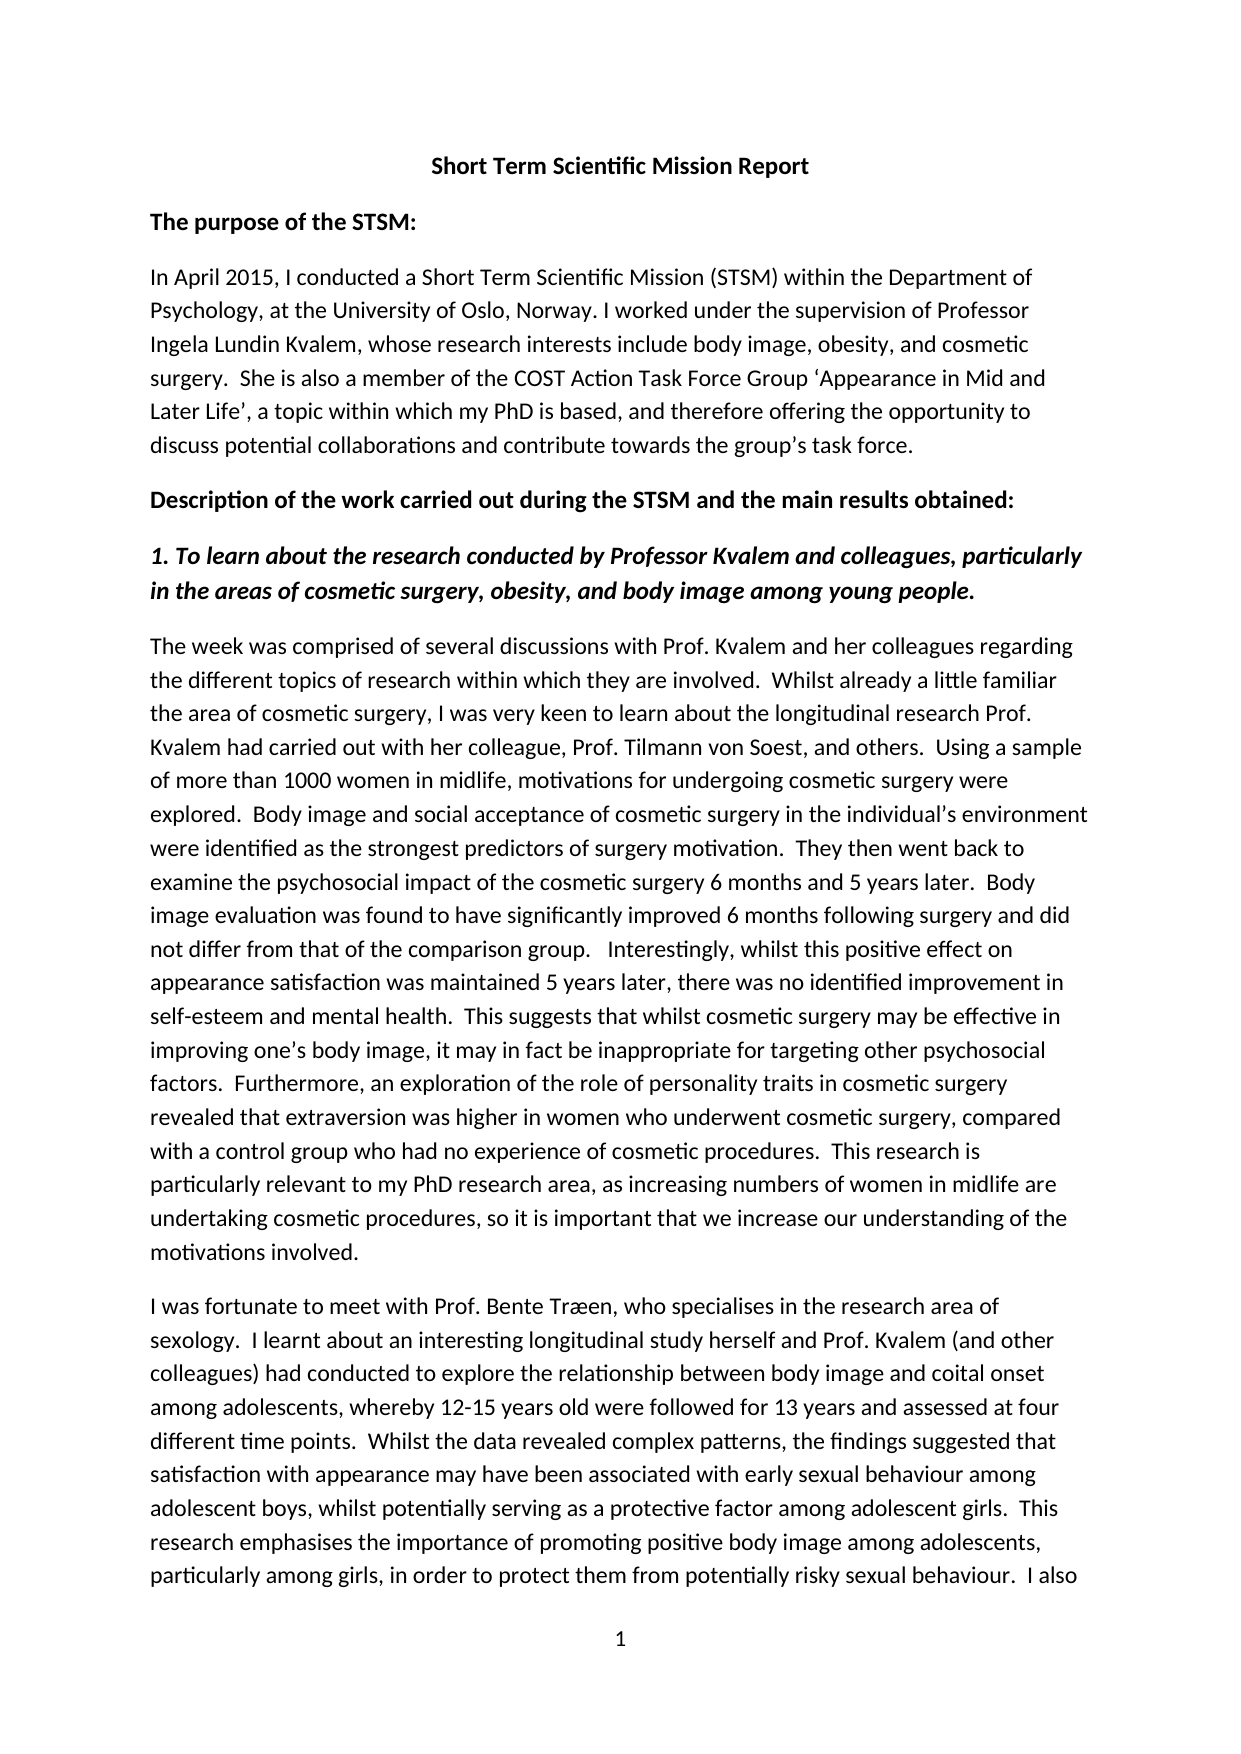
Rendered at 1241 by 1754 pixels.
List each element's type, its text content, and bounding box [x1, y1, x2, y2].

text The purpose of the STSM: [150, 206, 1090, 236]
text 1. To learn about the research conducted by Professor Kvalem and colleagues, particularly in the areas of cosmetic surgery, obesity, and body image among young people. [150, 540, 1090, 606]
text The week was comprised of several discussions with Prof. Kvalem and her colleagues regarding the different topics of research within which they are involved. Whilst already a little familiar the area of cosmetic surgery, I was very keen to learn about the longitudinal research Prof. Kvalem had carried out with her colleague, Prof. Tilmann von Soest, and others. Using a sample of more than 1000 women in midlife, motivations for undergoing cosmetic surgery were explored. Body image and social acceptance of cosmetic surgery in the individual’s environment were identified as the strongest predictors of surgery motivation. They then went back to examine the psychosocial impact of the cosmetic surgery 6 months and 5 years later. Body image evaluation was found to have significantly improved 6 months following surgery and did not differ from that of the comparison group. Interestingly, whilst this positive effect on appearance satisfaction was maintained 5 years later, there was no identified improvement in self-esteem and mental health. This suggests that whilst cosmetic surgery may be effective in improving one’s body image, it may in fact be inappropriate for targeting other psychosocial factors. Furthermore, an exploration of the role of personality traits in cosmetic surgery revealed that extraversion was higher in women who underwent cosmetic surgery, compared with a control group who had no experience of cosmetic procedures. This research is particularly relevant to my PhD research area, as increasing numbers of women in midlife are undertaking cosmetic procedures, so it is important that we increase our understanding of the motivations involved. [150, 631, 1090, 1266]
text Short Term Scientific Mission Report [150, 150, 1090, 181]
text Description of the work carried out during the STSM and the main results obtained: [150, 484, 1090, 515]
text In April 2015, I conducted a Short Term Scientific Mission (STSM) within the Department of Psychology, at the University of Oslo, Norway. I worked under the supervision of Professor Ingela Lundin Kvalem, whose research interests include body image, obesity, and cosmetic surgery. She is also a member of the COST Action Task Force Group ‘Appearance in Mid and Later Life’, a topic within which my PhD is based, and therefore offering the opportunity to discuss potential collaborations and contribute towards the group’s task force. [150, 262, 1090, 459]
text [150, 1291, 1090, 1589]
